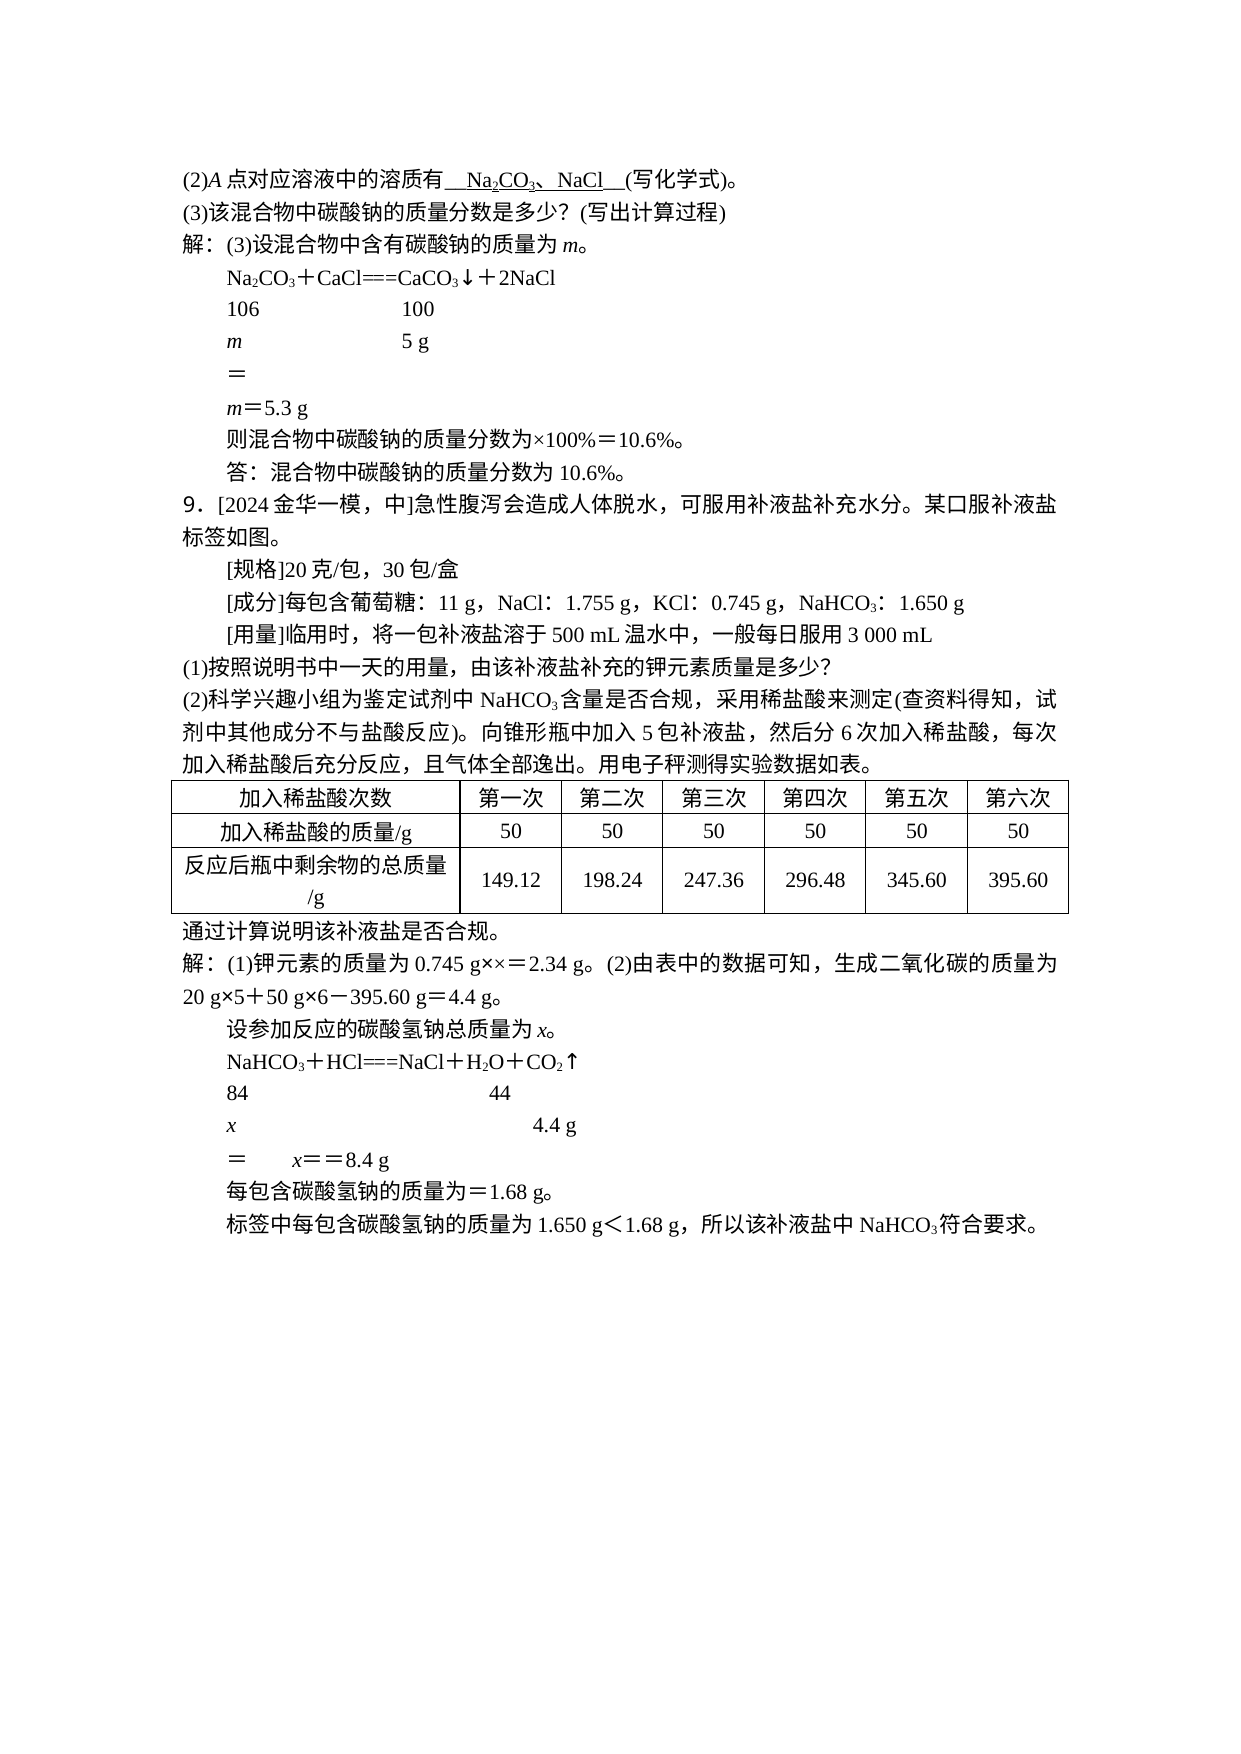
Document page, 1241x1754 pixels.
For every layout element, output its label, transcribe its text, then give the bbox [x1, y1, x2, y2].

text [成分]每包含葡萄糖：11 g，NaCl：1.755 g，KCl：0.745 g，NaHCO3：1.650 g [183, 584, 1058, 617]
table_cell 50 [461, 814, 561, 847]
table_cell 296.48 [765, 848, 865, 913]
text 9．[2024金华一模，中]急性腹泻会造成人体脱水，可服用补液盐补充水分。某口服补液盐标签如图。 [183, 487, 1058, 552]
text 答：混合物中碳酸钠的质量分数为10.6%。 [183, 454, 1058, 487]
table_header 第五次 [866, 781, 967, 813]
text (3)该混合物中碳酸钠的质量分数是多少？(写出计算过程) [183, 194, 1058, 227]
text [规格]20克/包，30包/盒 [183, 552, 1058, 584]
text (2)A点对应溶液中的溶质有__Na2CO3、NaCl__(写化学式)。 [183, 162, 1058, 194]
text [用量]临用时，将一包补液盐溶于500 mL温水中，一般每日服用3 000 mL [183, 617, 1058, 649]
text m 5 g [183, 324, 1058, 357]
text ＝ [183, 357, 1058, 389]
table_cell 395.60 [968, 848, 1068, 913]
text 106 100 [183, 292, 1058, 324]
table_cell 50 [866, 814, 967, 847]
text 设参加反应的碳酸氢钠总质量为x。 [183, 1011, 1058, 1044]
table_cell 149.12 [461, 848, 561, 913]
table_cell 反应后瓶中剩余物的总质量/g [172, 848, 459, 913]
table_cell 50 [765, 814, 865, 847]
table_header 第四次 [765, 781, 865, 813]
text 通过计算说明该补液盐是否合规。 [183, 914, 1058, 946]
text m＝5.3 g [183, 389, 1058, 422]
text Na2CO3＋CaCl===CaCO3↓＋2NaCl [183, 259, 1058, 292]
text 每包含碳酸氢钠的质量为＝1.68 g。 [183, 1174, 1058, 1206]
table_cell 50 [663, 814, 764, 847]
table_cell 加入稀盐酸的质量/g [172, 814, 459, 847]
table_header 第三次 [663, 781, 764, 813]
table_cell 50 [968, 814, 1068, 847]
text x 4.4 g [183, 1109, 1058, 1141]
table_cell 247.36 [663, 848, 764, 913]
table_cell 345.60 [866, 848, 967, 913]
text 则混合物中碳酸钠的质量分数为×100%＝10.6%。 [183, 422, 1058, 454]
table_cell 198.24 [562, 848, 662, 913]
table_header 第一次 [461, 781, 561, 813]
table_header 加入稀盐酸次数 [172, 781, 459, 813]
text 84 44 [183, 1076, 1058, 1109]
text (2)科学兴趣小组为鉴定试剂中NaHCO3含量是否合规，采用稀盐酸来测定(查资料得知，试剂中其他成分不与盐酸反应)。向锥形瓶中加入5包补液盐，然后分6次加入稀盐酸，每次加入稀盐酸后充分反应，且气体全部逸出。用电子秤测得实验数据如表。 [183, 682, 1058, 779]
text 解：(1)钾元素的质量为0.745 g××＝2.34 g。(2)由表中的数据可知，生成二氧化碳的质量为20 g×5＋50 g×6－395.60 g＝4.4 g。 [183, 946, 1058, 1011]
text 解：(3)设混合物中含有碳酸钠的质量为m。 [183, 227, 1058, 259]
table_header 第二次 [562, 781, 662, 813]
table_header 第六次 [968, 781, 1068, 813]
table_cell 50 [562, 814, 662, 847]
text ＝ x＝＝8.4 g [183, 1141, 1058, 1174]
text NaHCO3＋HCl===NaCl＋H2O＋CO2↑ [183, 1044, 1058, 1076]
text 标签中每包含碳酸氢钠的质量为1.650 g＜1.68 g，所以该补液盐中 NaHCO3符合要求。 [183, 1206, 1058, 1239]
text (1)按照说明书中一天的用量，由该补液盐补充的钾元素质量是多少？ [183, 649, 1058, 682]
